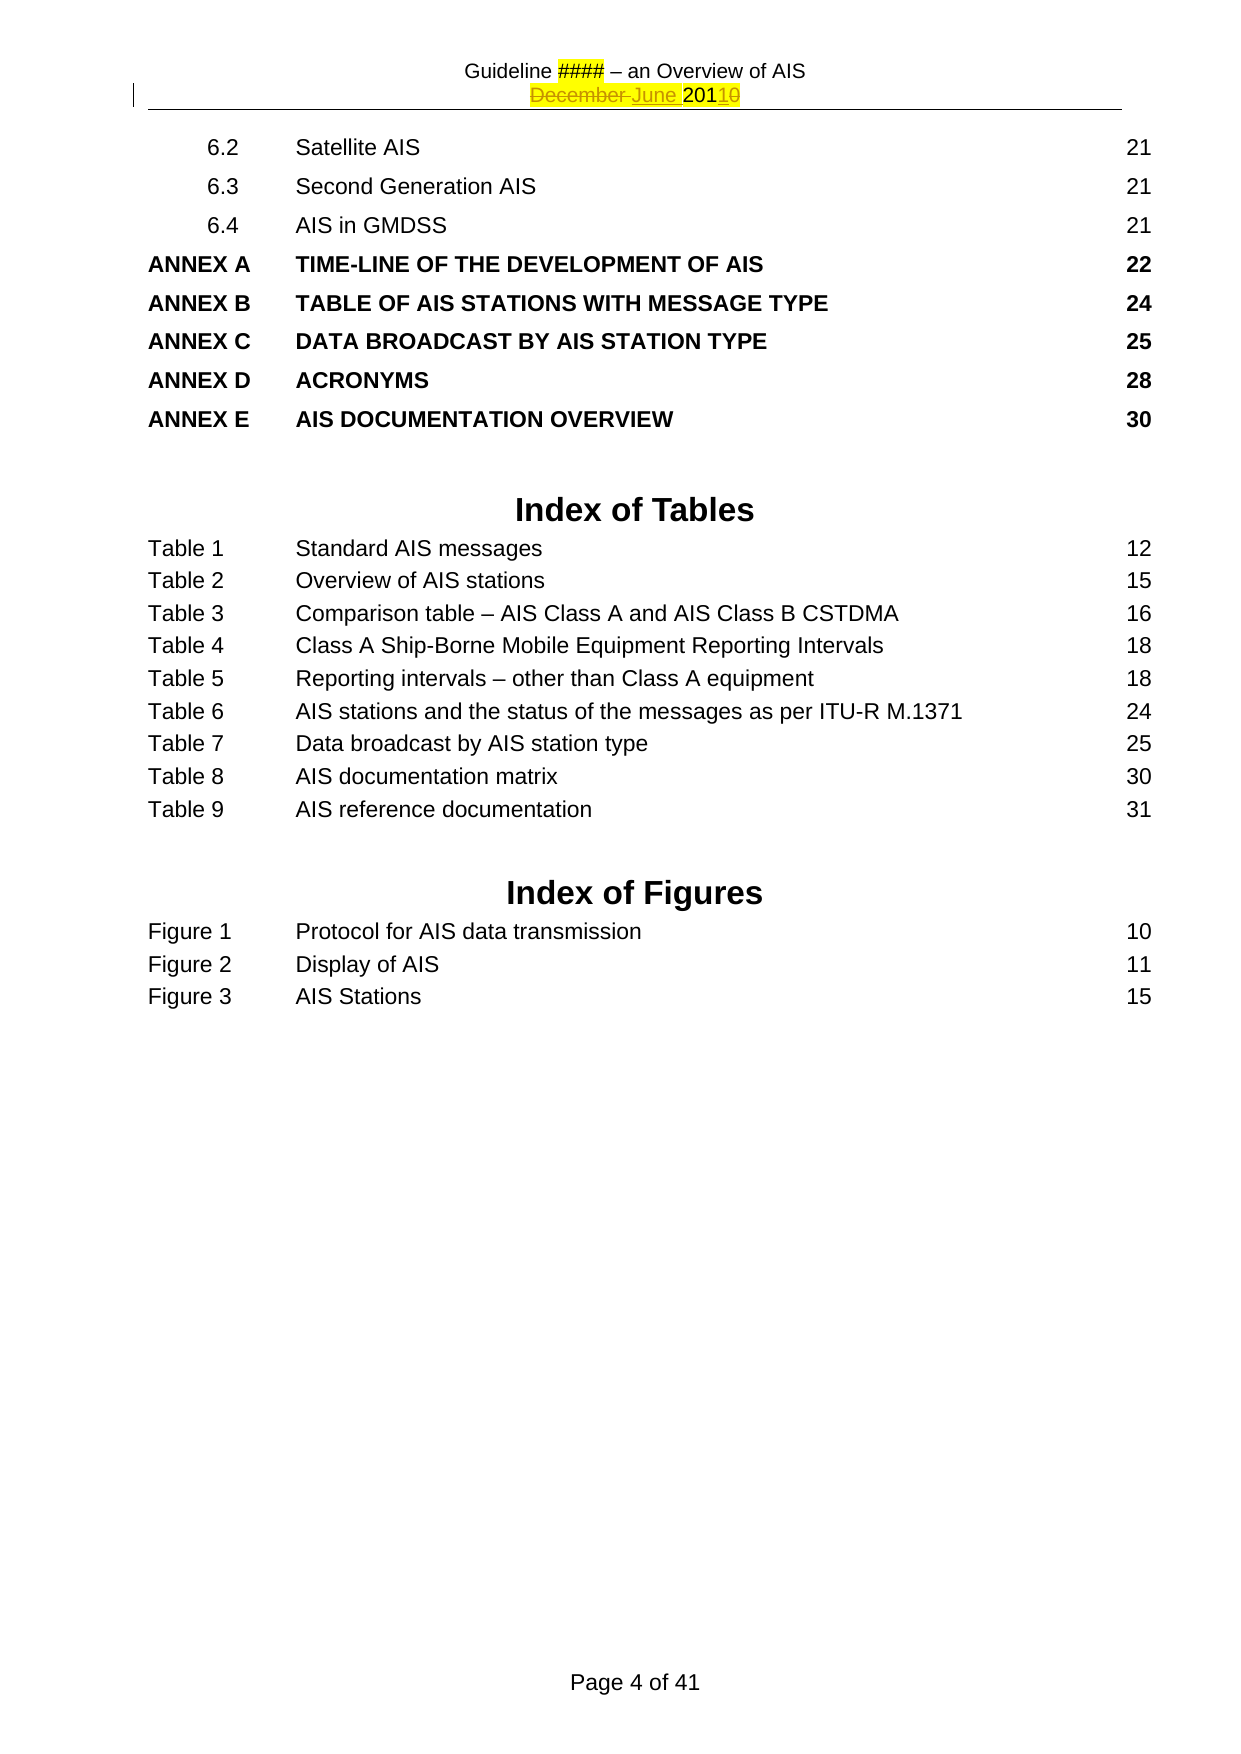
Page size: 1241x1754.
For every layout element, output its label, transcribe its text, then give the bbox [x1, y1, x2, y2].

text Table 5 Reporting intervals – other than Class A equipment 18 [148, 665, 1122, 691]
text Table 8 AIS documentation matrix 30 [148, 763, 1122, 789]
text Table 3 Comparison table – AIS Class A and AIS Class B CSTDMA 16 [148, 600, 1122, 626]
title Index of Figures [148, 873, 1122, 912]
text Figure 3 AIS Stations 15 [148, 983, 1122, 1009]
text ANNEX D Acronyms 28 [148, 367, 1092, 393]
text ANNEX A Time-line of the development of AIS 22 [148, 251, 1092, 277]
text Table 7 Data broadcast by AIS station type 25 [148, 730, 1122, 757]
text Table 4 Class A Ship-Borne Mobile Equipment Reporting Intervals 18 [148, 632, 1122, 659]
title Index of Tables [148, 490, 1122, 528]
text 6.4 AIS in GMDSS 21 [207, 212, 1092, 238]
text ANNEX C Data Broadcast by AIS station type 25 [148, 328, 1092, 355]
text 6.3 Second Generation AIS 21 [207, 173, 1092, 199]
text 6.2 Satellite AIS 21 [207, 134, 1092, 160]
text Figure 2 Display of AIS 11 [148, 951, 1122, 977]
text ANNEX B Table of AIS stations with message type 24 [148, 289, 1092, 316]
text Table 6 AIS stations and the status of the messages as per ITU-R M.1371 24 [148, 698, 1122, 724]
text Figure 1 Protocol for AIS data transmission 10 [148, 918, 1122, 944]
text Table 1 Standard AIS messages 12 [148, 535, 1122, 561]
text ANNEX E AIS Documentation Overview 30 [148, 406, 1092, 432]
text Table 2 Overview of AIS stations 15 [148, 567, 1122, 594]
text Table 9 AIS reference documentation 31 [148, 796, 1122, 822]
